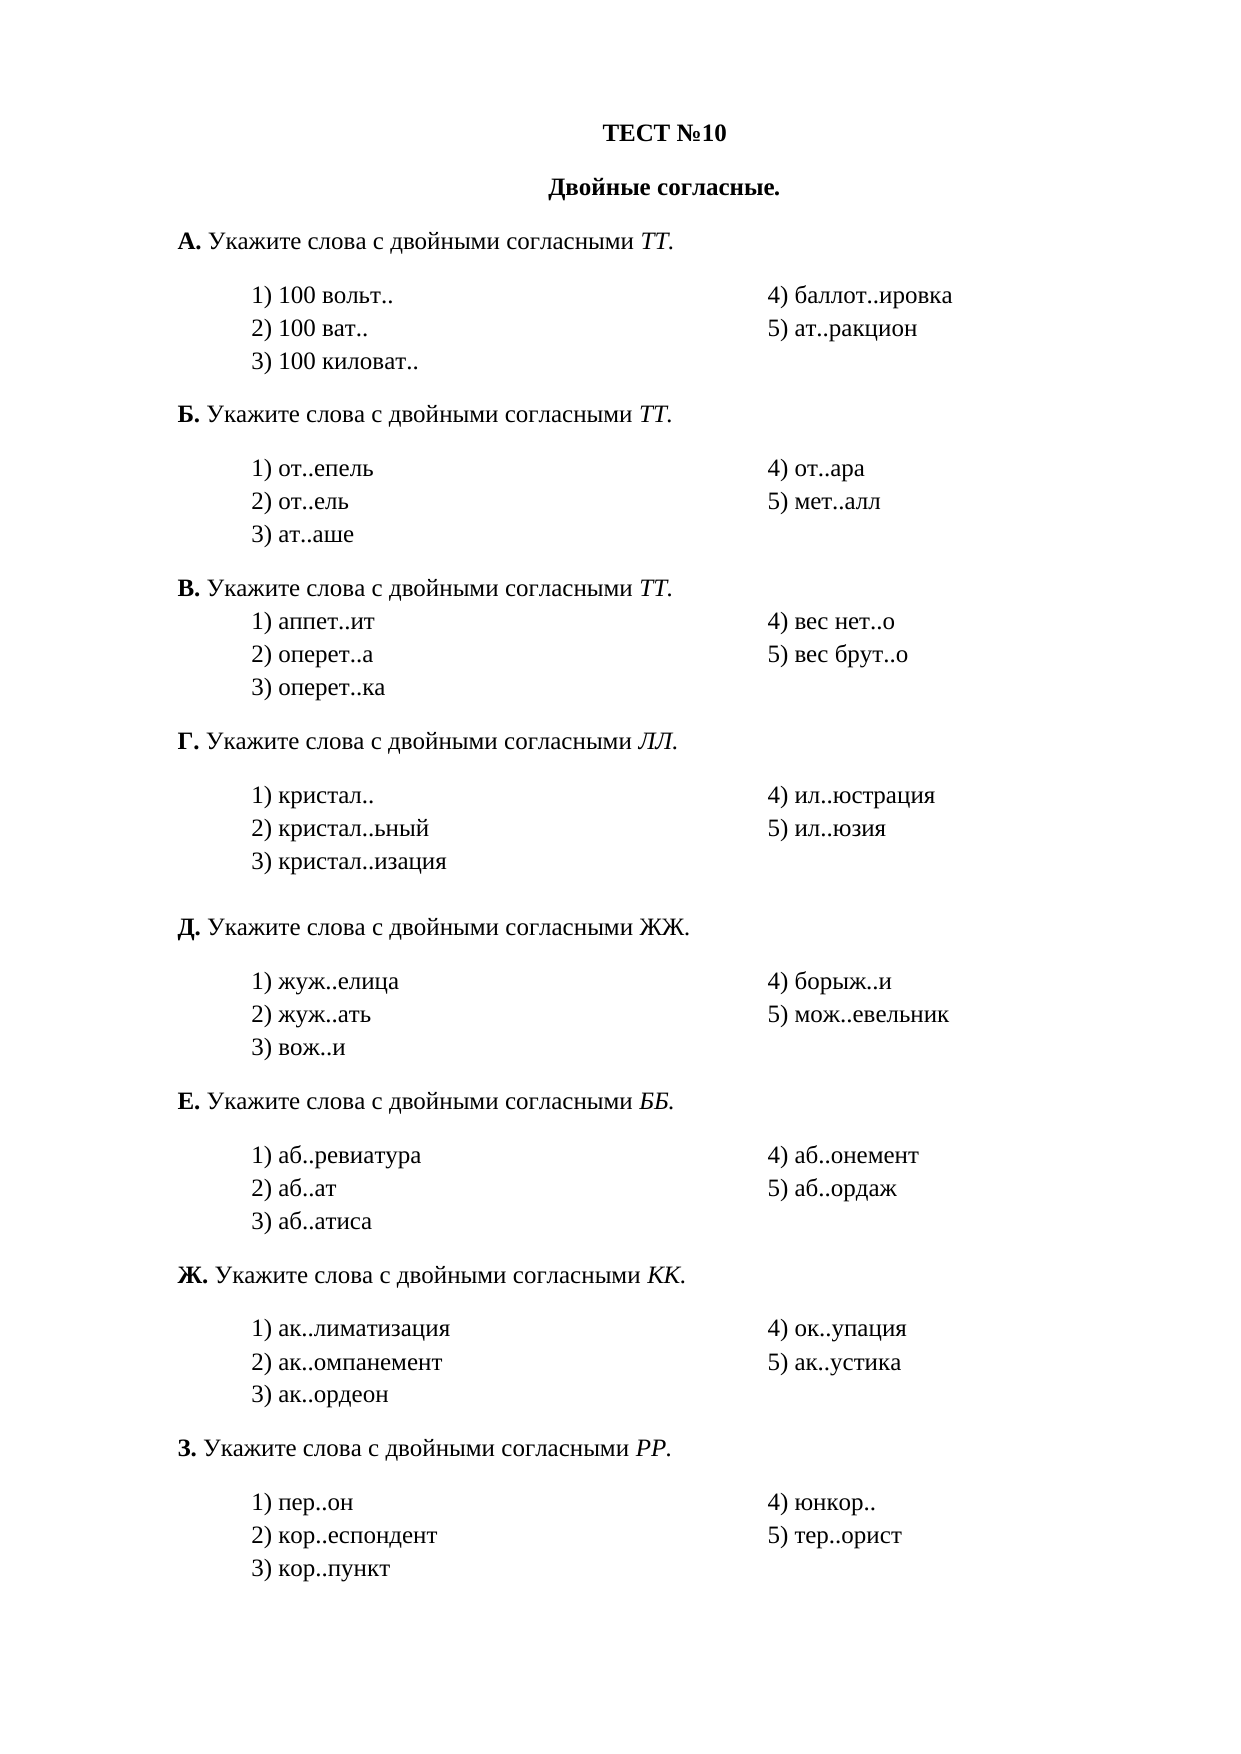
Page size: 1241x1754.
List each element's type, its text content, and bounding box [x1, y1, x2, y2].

text 3) кристал..изация [177, 846, 1152, 875]
text Г. Укажите слова с двойными согласными ЛЛ. [177, 726, 1152, 755]
text 3) вож..и [177, 1032, 1152, 1061]
text 1) от..епель 4) от..ара [177, 453, 1152, 482]
text Е. Укажите слова с двойными согласными ББ. [177, 1086, 1152, 1115]
text 2) жуж..ать 5) мож..евельник [177, 999, 1152, 1028]
text 1) жуж..елица 4) борыж..и [177, 966, 1152, 995]
text 1) аб..ревиатура 4) аб..онемент [177, 1140, 1152, 1168]
text 1) кристал.. 4) ил..юстрация [177, 780, 1152, 809]
text Двойные согласные. [177, 172, 1152, 201]
text 3) оперет..ка [177, 672, 1152, 701]
text 2) кристал..ьный 5) ил..юзия [177, 813, 1152, 842]
text 2) 100 ват.. 5) ат..ракцион [177, 313, 1152, 341]
text 1) аппет..ит 4) вес нет..о [177, 606, 1152, 635]
text 1) ак..лиматизация 4) ок..упация [177, 1313, 1152, 1342]
text 1) пер..он 4) юнкор.. [177, 1487, 1152, 1516]
text 2) аб..ат 5) аб..ордаж [177, 1173, 1152, 1202]
text 3) ак..ордеон [177, 1379, 1152, 1408]
text 3) кор..пункт [177, 1553, 1152, 1582]
text 2) от..ель 5) мет..алл [177, 486, 1152, 515]
text А. Укажите слова с двойными согласными ТТ. [177, 226, 1152, 254]
text 3) ат..аше [177, 519, 1152, 548]
text 1) 100 вольт.. 4) баллот..ировка [177, 280, 1152, 308]
text З. Укажите слова с двойными согласными РР. [177, 1433, 1152, 1462]
text Ж. Укажите слова с двойными согласными КК. [177, 1260, 1152, 1288]
text ТЕСТ №10 [177, 118, 1152, 147]
text 2) ак..омпанемент 5) ак..устика [177, 1347, 1152, 1375]
text Д. Укажите слова с двойными согласными ЖЖ. [177, 912, 1152, 941]
text Б. Укажите слова с двойными согласными ТТ. [177, 399, 1152, 428]
text 2) оперет..а 5) вес брут..о [177, 639, 1152, 668]
text 2) кор..еспондент 5) тер..орист [177, 1520, 1152, 1549]
text 3) аб..атиса [177, 1206, 1152, 1234]
text В. Укажите слова с двойными согласными ТТ. [177, 573, 1152, 602]
text 3) 100 киловат.. [177, 346, 1152, 374]
